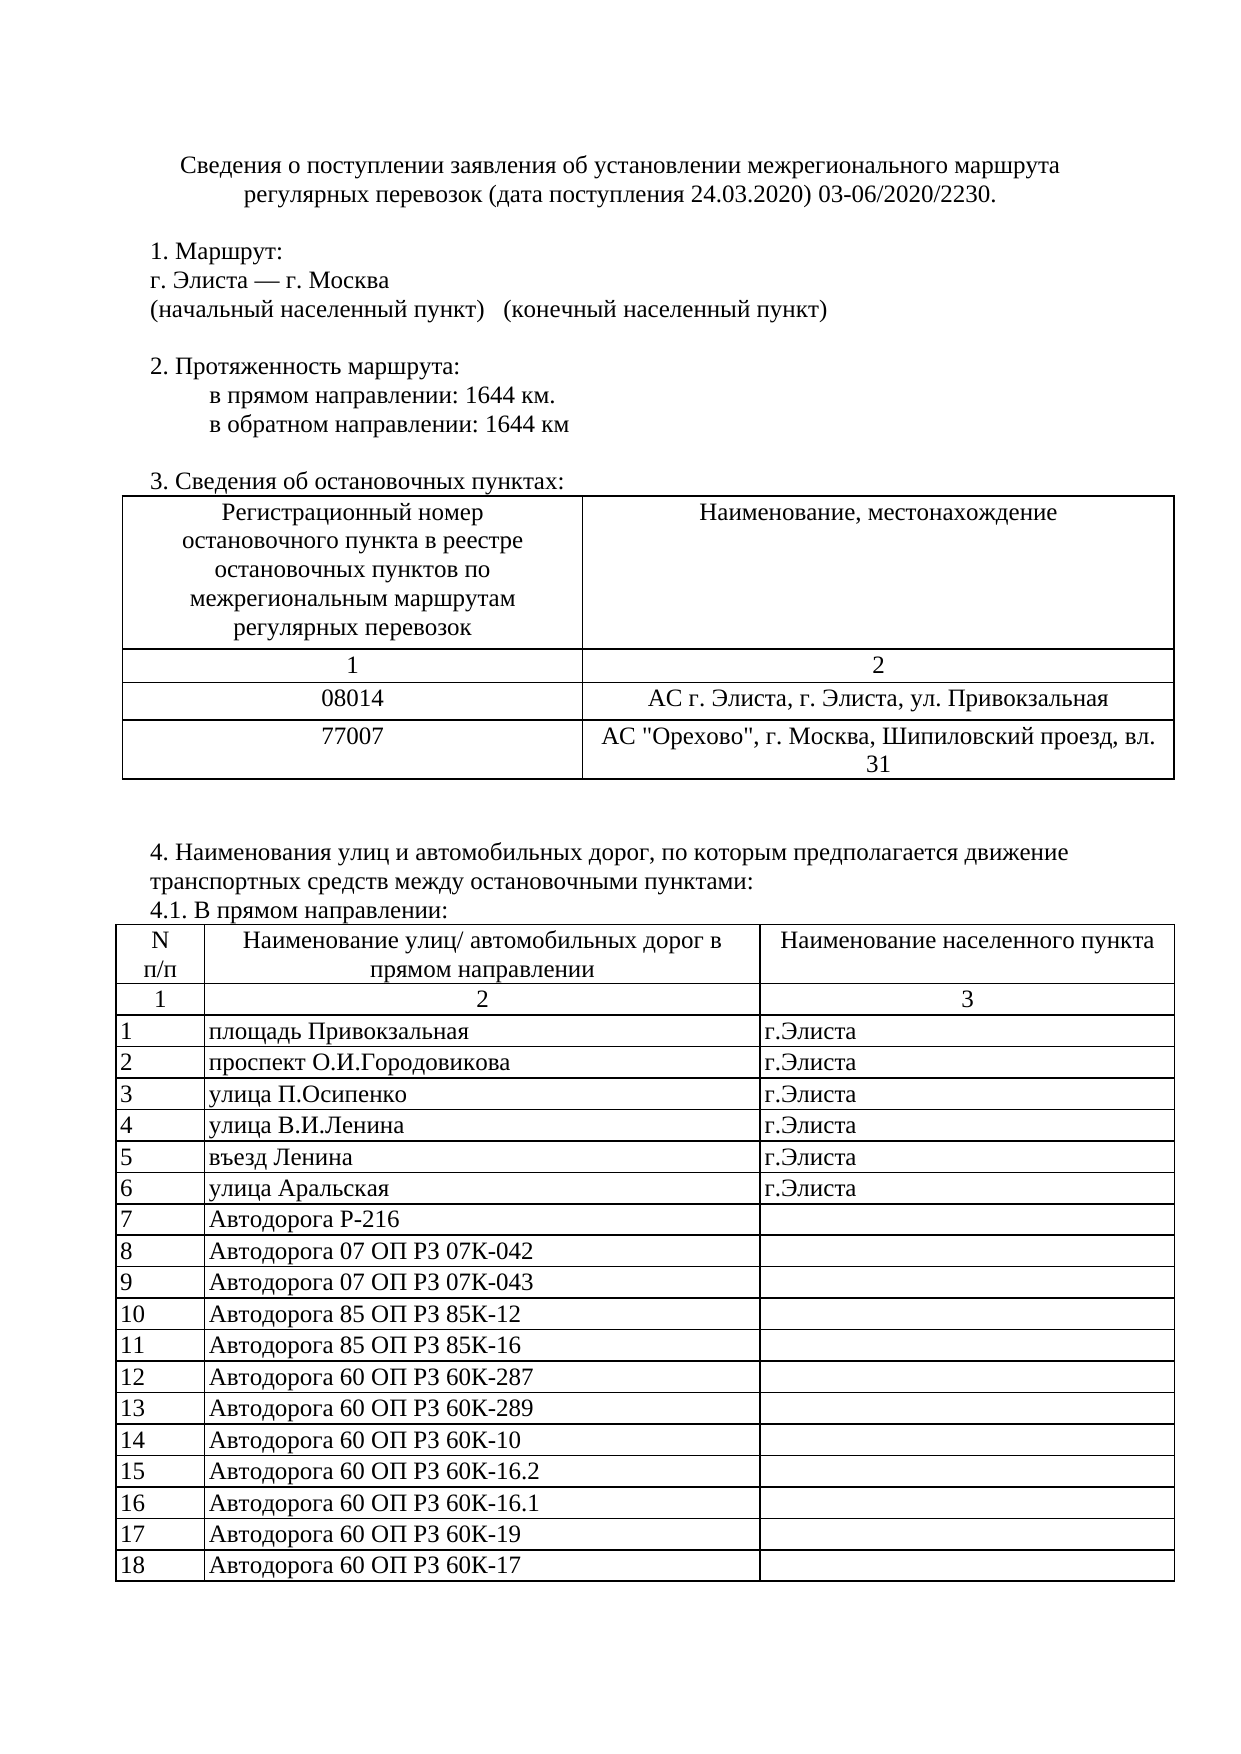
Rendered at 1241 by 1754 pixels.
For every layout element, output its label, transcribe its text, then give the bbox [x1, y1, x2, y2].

text 2. Протяженность маршрута: [150, 351, 1090, 380]
table_cell г.Элиста [761, 1110, 1174, 1140]
table_cell 3 [761, 984, 1174, 1014]
table_cell Автодорога 60 ОП РЗ 60К-10 [205, 1425, 759, 1454]
text 4.1. В прямом направлении: [150, 895, 1090, 924]
table_cell 2 [583, 650, 1173, 681]
text в прямом направлении: 1644 км. [150, 380, 1090, 409]
table_cell г.Элиста [761, 1079, 1174, 1108]
table_cell 77007 [123, 721, 582, 778]
table_cell проспект О.И.Городовикова [205, 1047, 759, 1077]
table_cell 13 [117, 1393, 204, 1423]
table_cell Автодорога 85 ОП РЗ 85К-16 [205, 1330, 759, 1360]
table_cell Автодорога 60 ОП РЗ 60К-17 [205, 1551, 759, 1580]
table_cell АС "Орехово", г. Москва, Шипиловский проезд, вл. 31 [583, 721, 1173, 778]
table_cell Автодорога 60 ОП РЗ 60К-16.2 [205, 1456, 759, 1486]
table_cell [761, 1425, 1174, 1454]
table_cell [761, 1393, 1174, 1423]
table_header Наименование, местонахождение [583, 497, 1173, 648]
table_cell [761, 1456, 1174, 1486]
table_cell Автодорога Р-216 [205, 1205, 759, 1234]
table_cell [761, 1267, 1174, 1297]
table_cell 2 [205, 984, 759, 1014]
table_cell [761, 1488, 1174, 1517]
table_cell Автодорога 85 ОП РЗ 85К-12 [205, 1299, 759, 1329]
table_cell 16 [117, 1488, 204, 1517]
table_cell 17 [117, 1519, 204, 1549]
table_cell площадь Привокзальная [205, 1016, 759, 1046]
table_cell [761, 1519, 1174, 1549]
table_cell [761, 1362, 1174, 1392]
table_cell 12 [117, 1362, 204, 1392]
table_cell 1 [117, 1016, 204, 1046]
table_cell Автодорога 07 ОП РЗ 07К-043 [205, 1267, 759, 1297]
text г. Элиста — г. Москва [150, 265, 1090, 294]
table_cell улица В.И.Ленина [205, 1110, 759, 1140]
table_header N п/п [117, 925, 204, 983]
table_header Наименование населенного пункта [761, 925, 1174, 983]
text 3. Сведения об остановочных пунктах: [150, 466, 1090, 495]
table_cell 14 [117, 1425, 204, 1454]
table_cell 5 [117, 1142, 204, 1171]
table_cell Автодорога 60 ОП РЗ 60К-289 [205, 1393, 759, 1423]
table_cell г.Элиста [761, 1016, 1174, 1046]
table_cell г.Элиста [761, 1142, 1174, 1171]
table_cell АС г. Элиста, г. Элиста, ул. Привокзальная [583, 683, 1173, 719]
table_cell г.Элиста [761, 1047, 1174, 1077]
table_cell 1 [117, 984, 204, 1014]
table_cell Автодорога 60 ОП РЗ 60К-19 [205, 1519, 759, 1549]
table_cell 6 [117, 1173, 204, 1203]
table_cell 2 [117, 1047, 204, 1077]
table_cell 9 [117, 1267, 204, 1297]
table_cell [761, 1236, 1174, 1266]
table_cell 1 [123, 650, 582, 681]
table_cell 15 [117, 1456, 204, 1486]
table_header Регистрационный номер остановочного пункта в реестре остановочных пунктов по межрегиональным маршрутам регулярных перевозок [123, 497, 582, 648]
table_cell [761, 1205, 1174, 1234]
table_cell Автодорога 60 ОП РЗ 60К-16.1 [205, 1488, 759, 1517]
table_cell 18 [117, 1551, 204, 1580]
table_cell 8 [117, 1236, 204, 1266]
table_cell 11 [117, 1330, 204, 1360]
text Сведения о поступлении заявления об установлении межрегионального маршрута регулярных перевозок (дата поступления 24.03.2020) 03-06/2020/2230. [150, 150, 1090, 207]
table_cell 7 [117, 1205, 204, 1234]
table_cell въезд Ленина [205, 1142, 759, 1171]
text (начальный населенный пункт) (конечный населенный пункт) [150, 294, 1090, 322]
table_cell 4 [117, 1110, 204, 1140]
table_cell улица Аральская [205, 1173, 759, 1203]
table_cell 3 [117, 1079, 204, 1108]
text в обратном направлении: 1644 км [150, 409, 1090, 437]
table_cell 10 [117, 1299, 204, 1329]
text 4. Наименования улиц и автомобильных дорог, по которым предполагается движение транспортных средств между остановочными пунктами: [150, 837, 1090, 895]
table_cell Автодорога 60 ОП РЗ 60К-287 [205, 1362, 759, 1392]
table_cell г.Элиста [761, 1173, 1174, 1203]
table_cell [761, 1551, 1174, 1580]
table_cell Автодорога 07 ОП РЗ 07К-042 [205, 1236, 759, 1266]
table_cell улица П.Осипенко [205, 1079, 759, 1108]
table_cell [761, 1299, 1174, 1329]
table_cell 08014 [123, 683, 582, 719]
text 1. Маршрут: [150, 236, 1090, 265]
table_cell [761, 1330, 1174, 1360]
table_header Наименование улиц/ автомобильных дорог в прямом направлении [205, 925, 759, 983]
